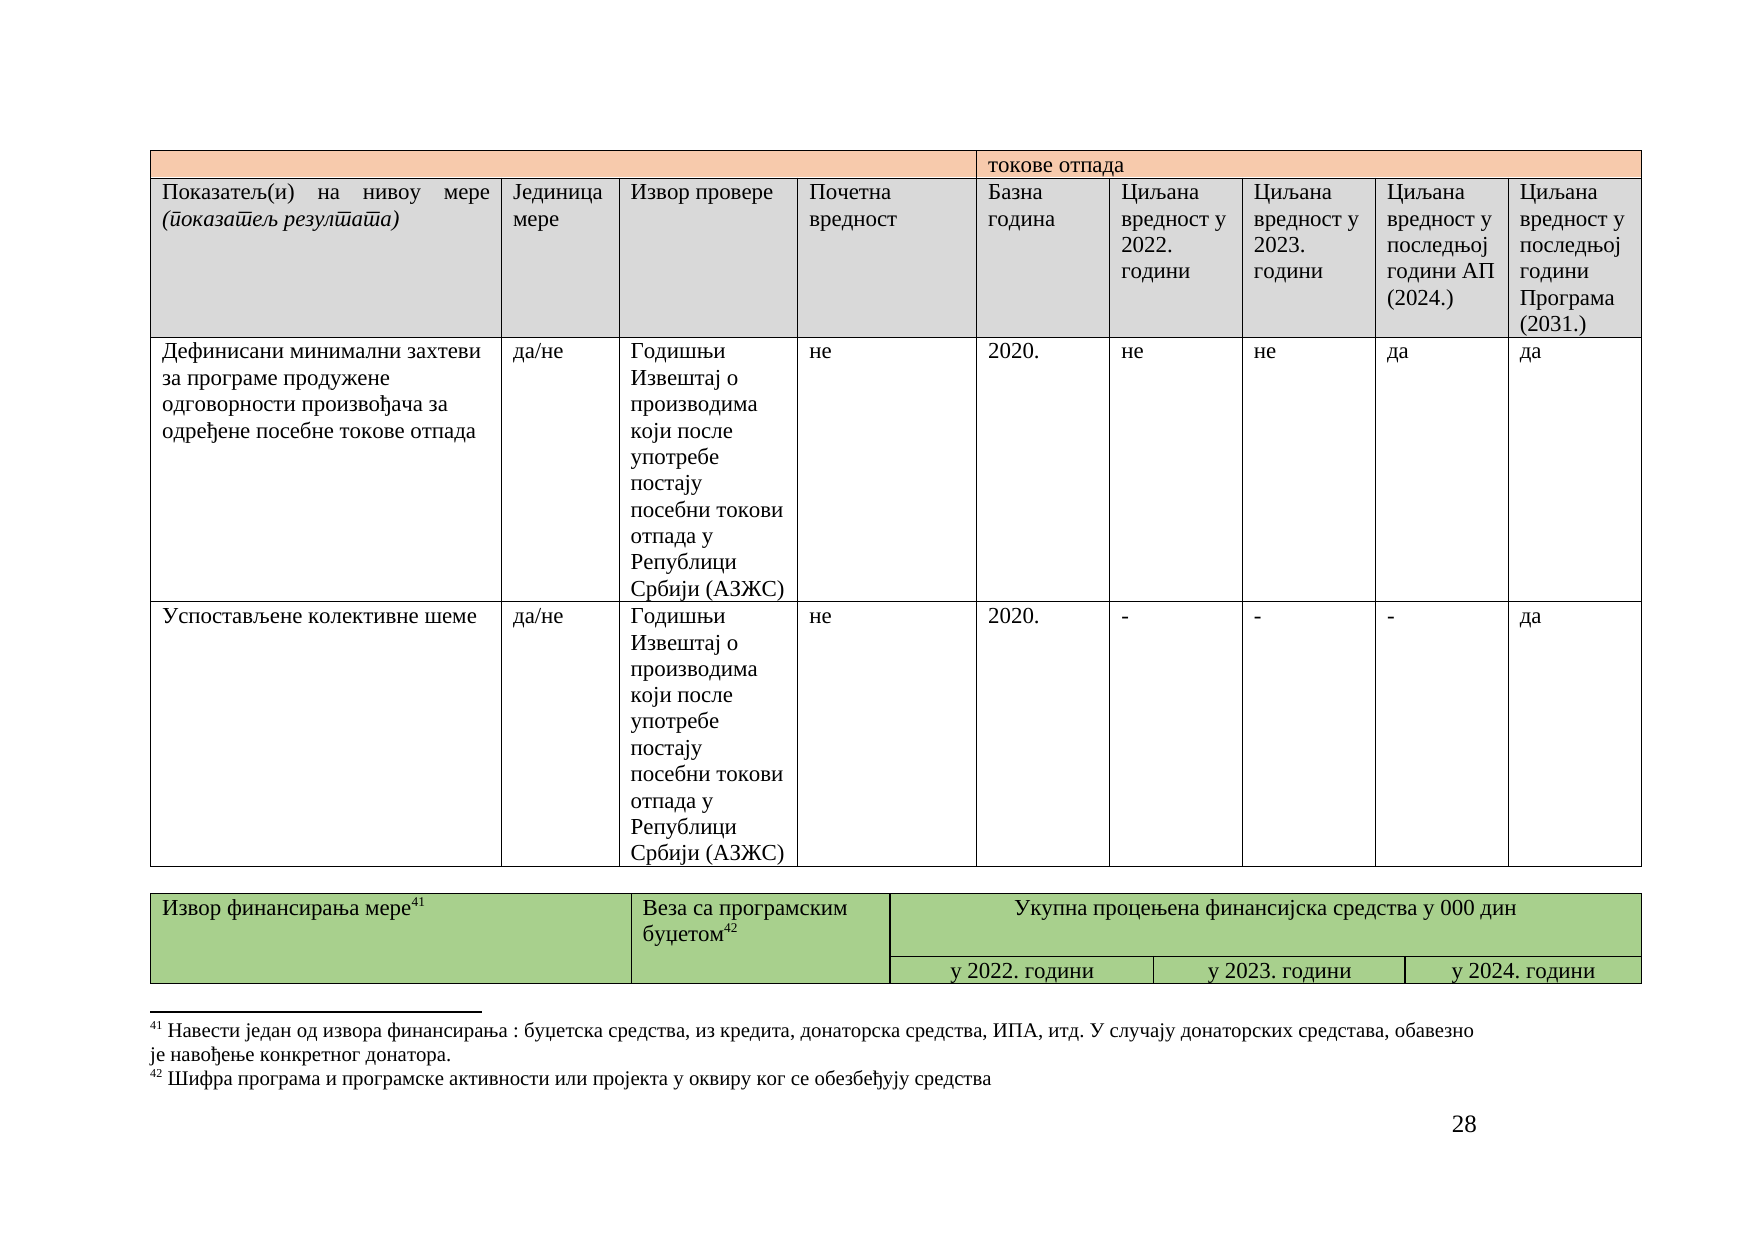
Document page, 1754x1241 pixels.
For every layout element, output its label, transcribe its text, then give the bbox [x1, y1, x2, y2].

table_cell Дефинисани минимални захтеви за програме продужене одговорности произвођача за одређене посебне токове отпада [151, 338, 501, 601]
table_cell Базна година [977, 179, 1109, 337]
table_cell 2020. [977, 602, 1109, 866]
table_cell Показатељ(и) на нивоу мере (показатељ резултата) [151, 179, 501, 337]
table_cell - [1243, 602, 1375, 866]
table_cell не [798, 338, 976, 601]
table_cell Циљaна вредност у 2022. години [1110, 179, 1242, 337]
table_cell Jединица мере [502, 179, 619, 337]
table_cell у 2023. години [1154, 957, 1404, 983]
table_cell Циљaна вредност у последњој години АП (2024.) [1376, 179, 1508, 337]
table_cell не [1243, 338, 1375, 601]
table_header Веза са програмским буџетом [632, 894, 889, 983]
table_cell да [1376, 338, 1508, 601]
table_cell Извор провере [620, 179, 797, 337]
table_cell не [1110, 338, 1242, 601]
table_header Укупна процењена финансијска средства у 000 дин [891, 894, 1641, 956]
table_cell да [1509, 602, 1641, 866]
table_cell не [798, 602, 976, 866]
table_cell - [1376, 602, 1508, 866]
table_cell да/не [502, 338, 619, 601]
table_cell 2020. [977, 338, 1109, 601]
table_cell Циљaна вредност у последњој години Програма (2031.) [1509, 179, 1641, 337]
table_cell Почетна вредност [798, 179, 976, 337]
table_cell Циљaна вредност у 2023. години [1243, 179, 1375, 337]
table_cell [977, 151, 1641, 177]
table_header Извор финансирања мере [151, 894, 631, 983]
table_cell Успостављене колективне шеме [151, 602, 501, 866]
table_cell у 2022. години [891, 957, 1153, 983]
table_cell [151, 151, 976, 177]
table_cell да/не [502, 602, 619, 866]
table_cell у 2024. години [1406, 957, 1641, 983]
table_cell да [1509, 338, 1641, 601]
table_cell - [1110, 602, 1242, 866]
